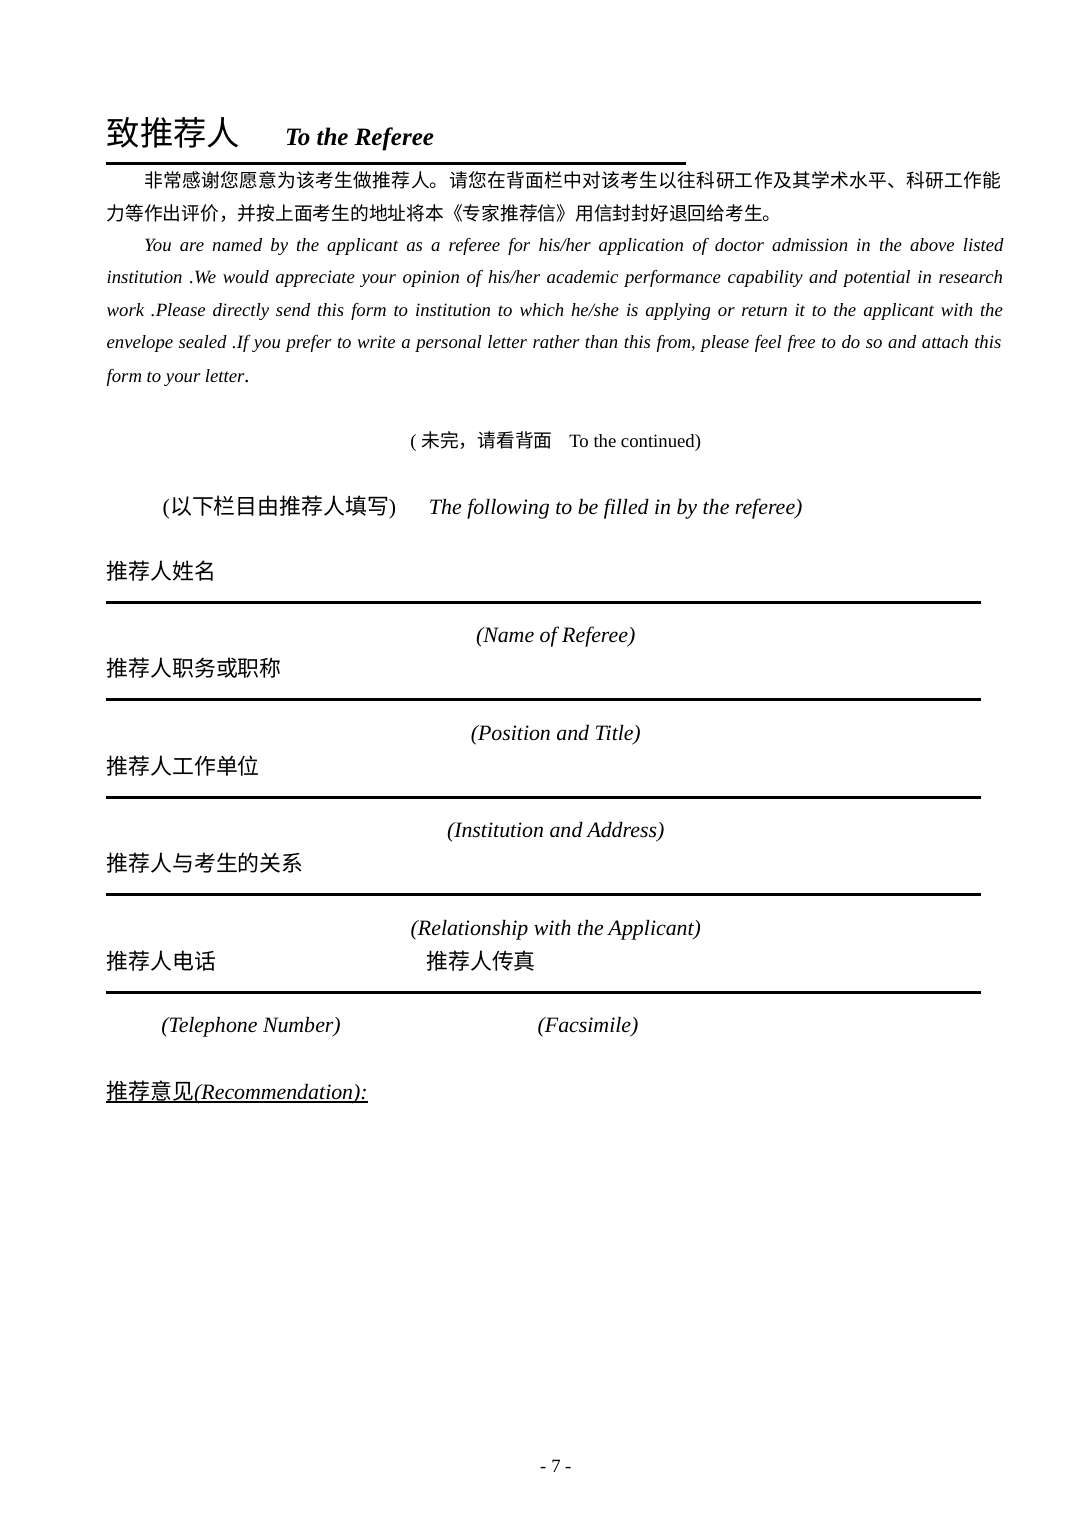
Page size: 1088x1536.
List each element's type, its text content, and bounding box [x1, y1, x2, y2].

text 推荐人职务或职称 [106, 651, 1005, 683]
text (以下栏目由推荐人填写) The following to be filled in by the referee) [106, 488, 1005, 521]
text 非常感谢您愿意为该考生做推荐人。请您在背面栏中对该考生以往科研工作及其学术水平、科研工作能力等作出评价，并按上面考生的地址将本《专家推荐信》用信封封好退回给考生。 [106, 163, 1005, 228]
text 推荐意见(Recommendation): [106, 1073, 1005, 1106]
text (Institution and Address) [106, 813, 1005, 846]
text (Position and Title) [106, 716, 1005, 748]
text 推荐人姓名 [106, 553, 1005, 586]
text (Relationship with the Applicant) [106, 911, 1005, 943]
text 致推荐人 To the Referee [106, 98, 1005, 163]
text 推荐人电话 推荐人传真 [106, 943, 1005, 976]
text You are named by the applicant as a referee for his/her application of doctor admission in the above listed institution .We would appreciate your opinion of his/her academic performance capability and potential in research work .Please directly send this form to institution to which he/she is applying or return it to the applicant with the envelope sealed .If you prefer to write a personal letter rather than this from, please feel free to do so and attach this form to your letter. [106, 228, 1005, 391]
text (Telephone Number) (Facsimile) [106, 1008, 1005, 1041]
text ( 未完，请看背面 To the continued) [106, 423, 1005, 456]
text 推荐人与考生的关系 [106, 846, 1005, 878]
text 推荐人工作单位 [106, 748, 1005, 781]
text (Name of Referee) [106, 618, 1005, 651]
